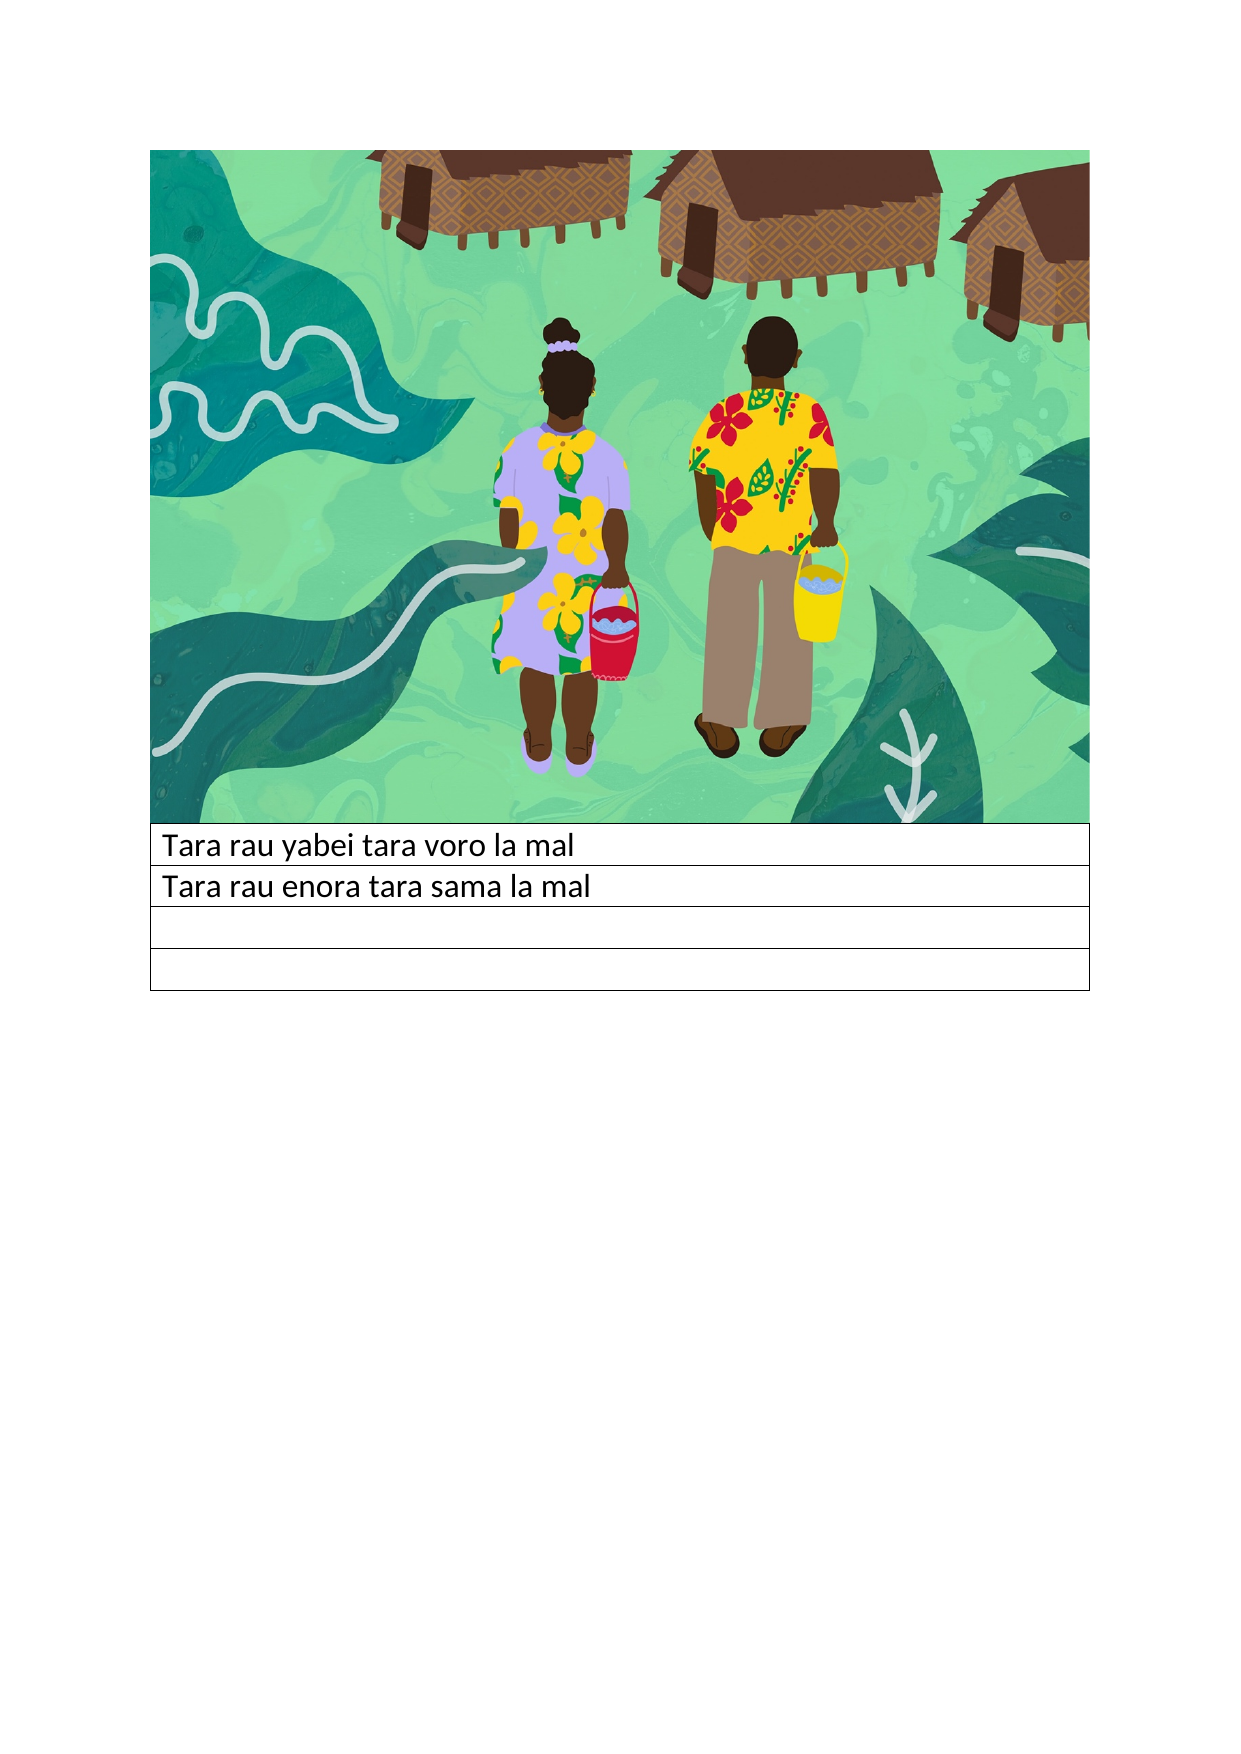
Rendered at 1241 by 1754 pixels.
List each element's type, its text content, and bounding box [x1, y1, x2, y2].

table_cell Tara rau enora tara sama la mal [151, 866, 1089, 906]
table_cell [151, 907, 1089, 948]
table_header Tara rau yabei tara voro la mal [151, 824, 1089, 864]
table_cell [151, 949, 1089, 990]
picture [150, 150, 1090, 823]
